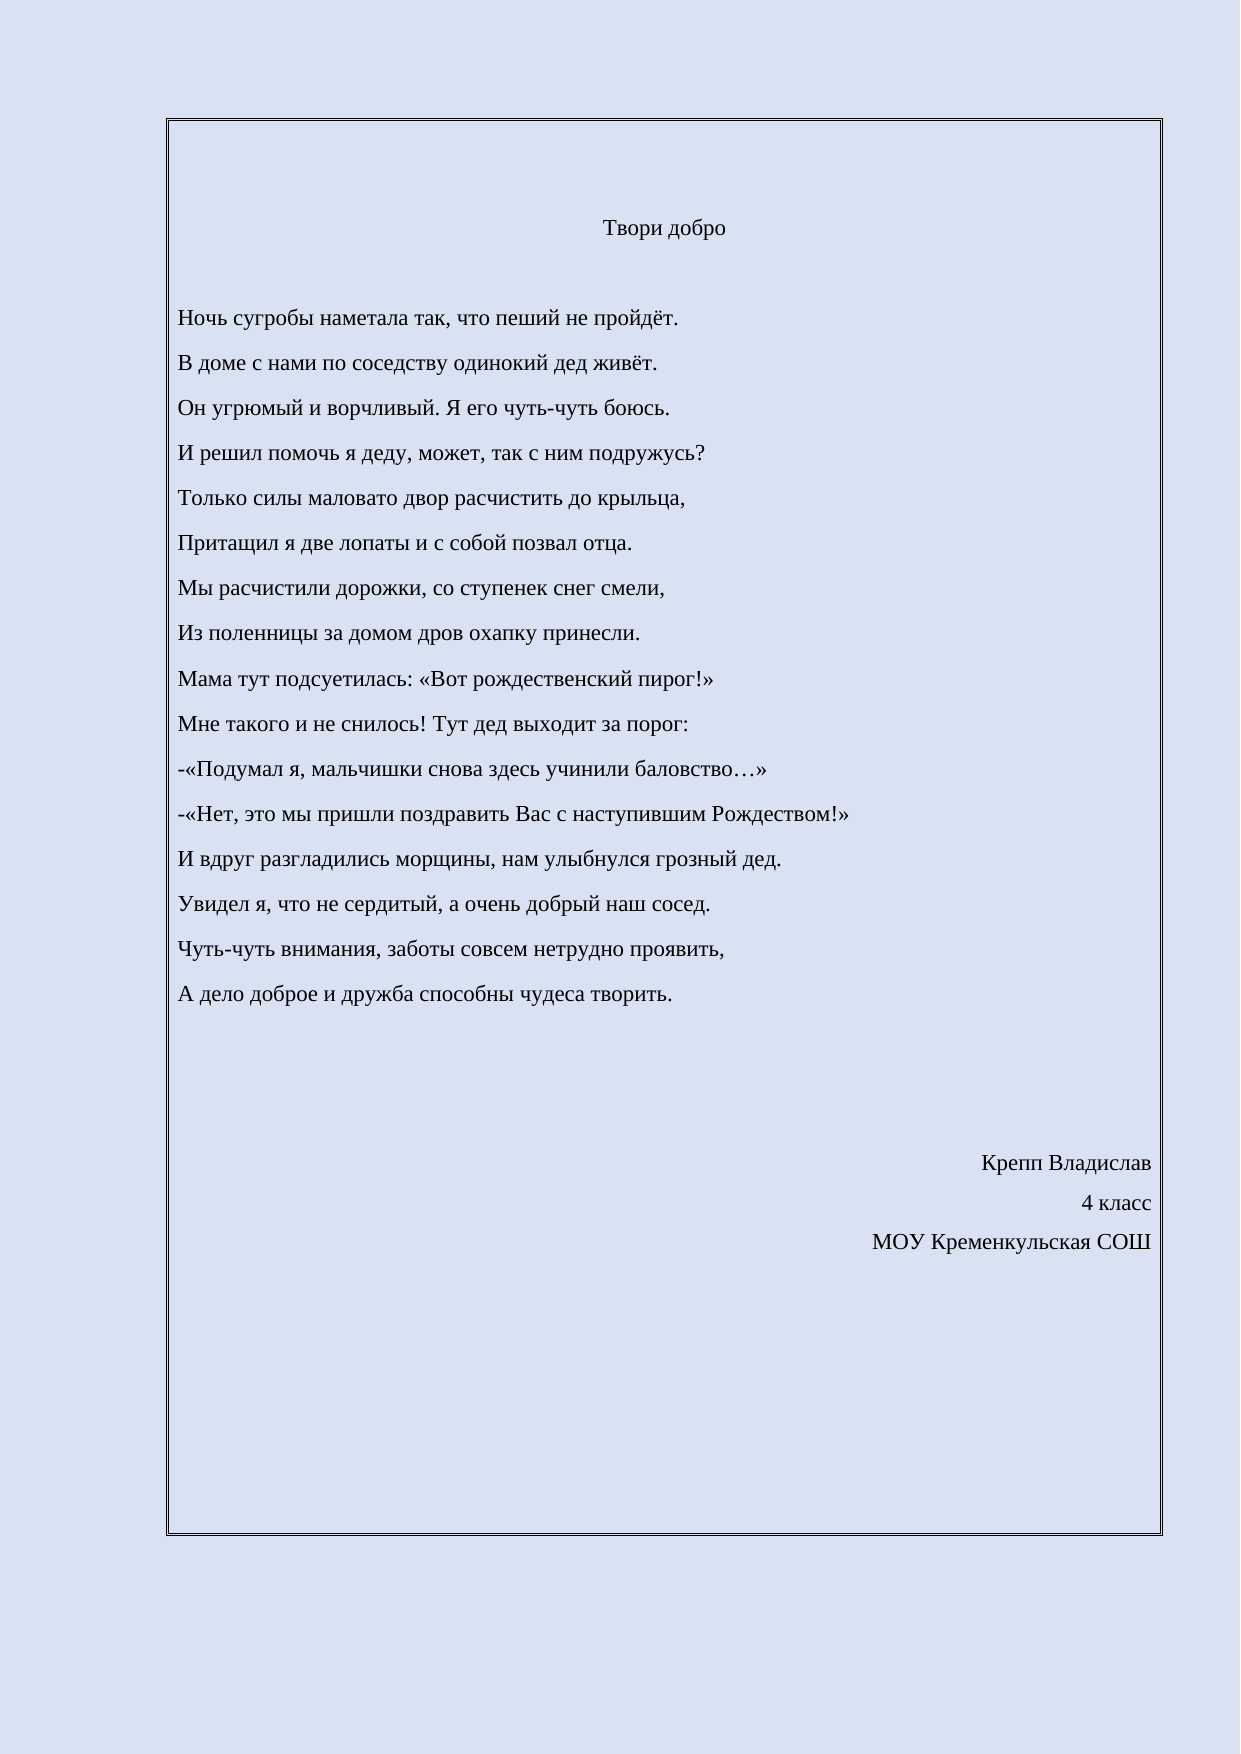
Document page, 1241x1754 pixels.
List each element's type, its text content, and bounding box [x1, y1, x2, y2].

text Из поленницы за домом дров охапку принесли. [169, 614, 1160, 646]
text В доме с нами по соседству одинокий дед живёт. [169, 344, 1160, 375]
text Чуть-чуть внимания, заботы совсем нетрудно проявить, [169, 930, 1160, 962]
text 4 класс [169, 1184, 1160, 1215]
text Крепп Владислав [169, 1144, 1160, 1176]
text Ночь сугробы наметала так, что пеший не пройдёт. [169, 298, 1160, 330]
text -«Нет, это мы пришли поздравить Вас с наступившим Рождеством!» [169, 795, 1160, 826]
text -«Подумал я, мальчишки снова здесь учинили баловство…» [169, 749, 1160, 781]
text МОУ Кременкульская СОШ [169, 1223, 1160, 1255]
text Притащил я две лопаты и с собой позвал отца. [169, 524, 1160, 556]
text Твори добро [169, 208, 1160, 240]
text Мы расчистили дорожки, со ступенек снег смели, [169, 569, 1160, 601]
text Только силы маловато двор расчистить до крыльца, [169, 479, 1160, 511]
text А дело доброе и дружба способны чудеса творить. [169, 975, 1160, 1007]
text Увидел я, что не сердитый, а очень добрый наш сосед. [169, 885, 1160, 916]
text И решил помочь я деду, может, так с ним подружусь? [169, 434, 1160, 465]
text Мама тут подсуетилась: «Вот рождественский пирог!» [169, 659, 1160, 691]
text Мне такого и не снилось! Тут дед выходит за порог: [169, 704, 1160, 736]
text И вдруг разгладились морщины, нам улыбнулся грозный дед. [169, 840, 1160, 871]
text Он угрюмый и ворчливый. Я его чуть-чуть боюсь. [169, 389, 1160, 420]
